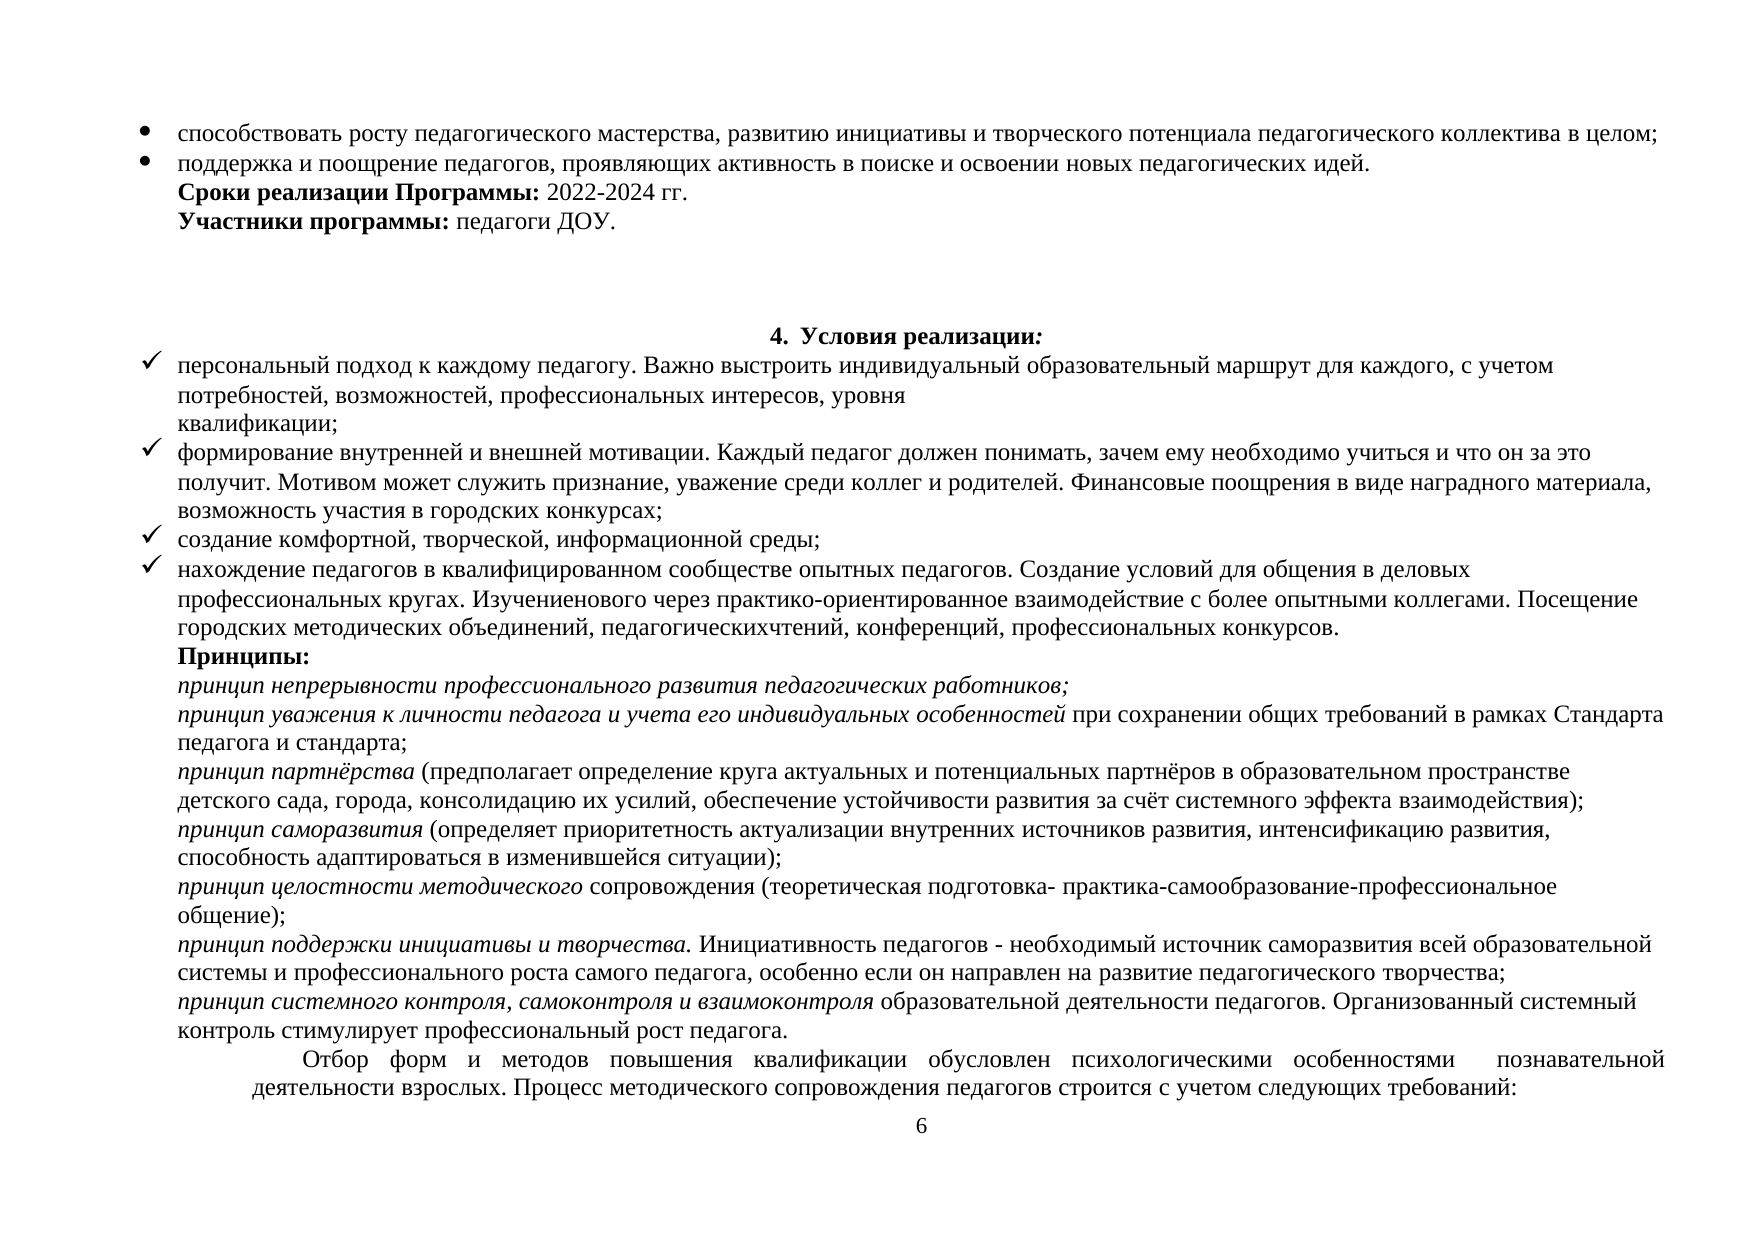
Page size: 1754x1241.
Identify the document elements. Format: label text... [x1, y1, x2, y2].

text принцип системного контроля, самоконтроля и взаимоконтроля образовательной деятельности педагогов. Организованный системный контроль стимулирует профессиональный рост педагога. [177, 986, 1665, 1044]
list персональный подход к каждому педагогу. Важно выстроить индивидуальный образовательный маршрут для каждого, с учетом потребностей, возможностей, профессиональных интересов, уровня [139, 350, 1665, 408]
list нахождение педагогов в квалифицированном сообществе опытных педагогов. Создание условий для общения в деловых профессиональных кругах. Изучениенового через практико-ориентированное взаимодействие с более опытными коллегами. Посещение городских методических объединений, педагогическихчтений, конференций, профессиональных конкурсов. [139, 554, 1665, 641]
list способствовать росту педагогического мастерства, развитию инициативы и творческого потенциала педагогического коллектива в целом; [140, 118, 1665, 148]
subtitle Условия реализации: [148, 321, 1665, 350]
list создание комфортной, творческой, информационной среды; [139, 524, 1665, 554]
text Сроки реализации Программы: 2022-2024 гг. [177, 177, 1665, 206]
list формирование внутренней и внешней мотивации. Каждый педагог должен понимать, зачем ему необходимо учиться и что он за это получит. Мотивом может служить признание, уважение среди коллег и родителей. Финансовые поощрения в виде наградного материала, возможность участия в городских конкурсах; [139, 437, 1665, 524]
text принцип поддержки инициативы и творчества. Инициативность педагогов - необходимый источник саморазвития всей образовательной системы и профессионального роста самого педагога, особенно если он направлен на развитие педагогического творчества; [177, 929, 1665, 986]
text Участники программы: педагоги ДОУ. [177, 206, 1665, 235]
text квалификации; [177, 408, 1665, 437]
text принцип уважения к личности педагога и учета его индивидуальных особенностей при сохранении общих требований в рамках Стандарта педагога и стандарта; [177, 699, 1665, 756]
text принцип непрерывности профессионального развития педагогических работников; [177, 670, 1665, 699]
subtitle Принципы: [177, 641, 1665, 670]
text принцип саморазвития (определяет приоритетность актуализации внутренних источников развития, интенсификацию развития, способность адаптироваться в изменившейся ситуации); [177, 814, 1665, 871]
list поддержка и поощрение педагогов, проявляющих активность в поиске и освоении новых педагогических идей. [140, 148, 1665, 177]
text принцип целостности методического сопровождения (теоретическая подготовка- практика-самообразование-профессиональное общение); [177, 871, 1665, 929]
text принцип партнёрства (предполагает определение круга актуальных и потенциальных партнёров в образовательном пространстве детского сада, города, консолидацию их усилий, обеспечение устойчивости развития за счёт системного эффекта взаимодействия); [177, 756, 1665, 814]
text Отбор форм и методов повышения квалификации обусловлен психологическими особенностями познавательной деятельности взрослых. Процесс методического сопровождения педагогов строится с учетом следующих требований: [252, 1044, 1665, 1101]
